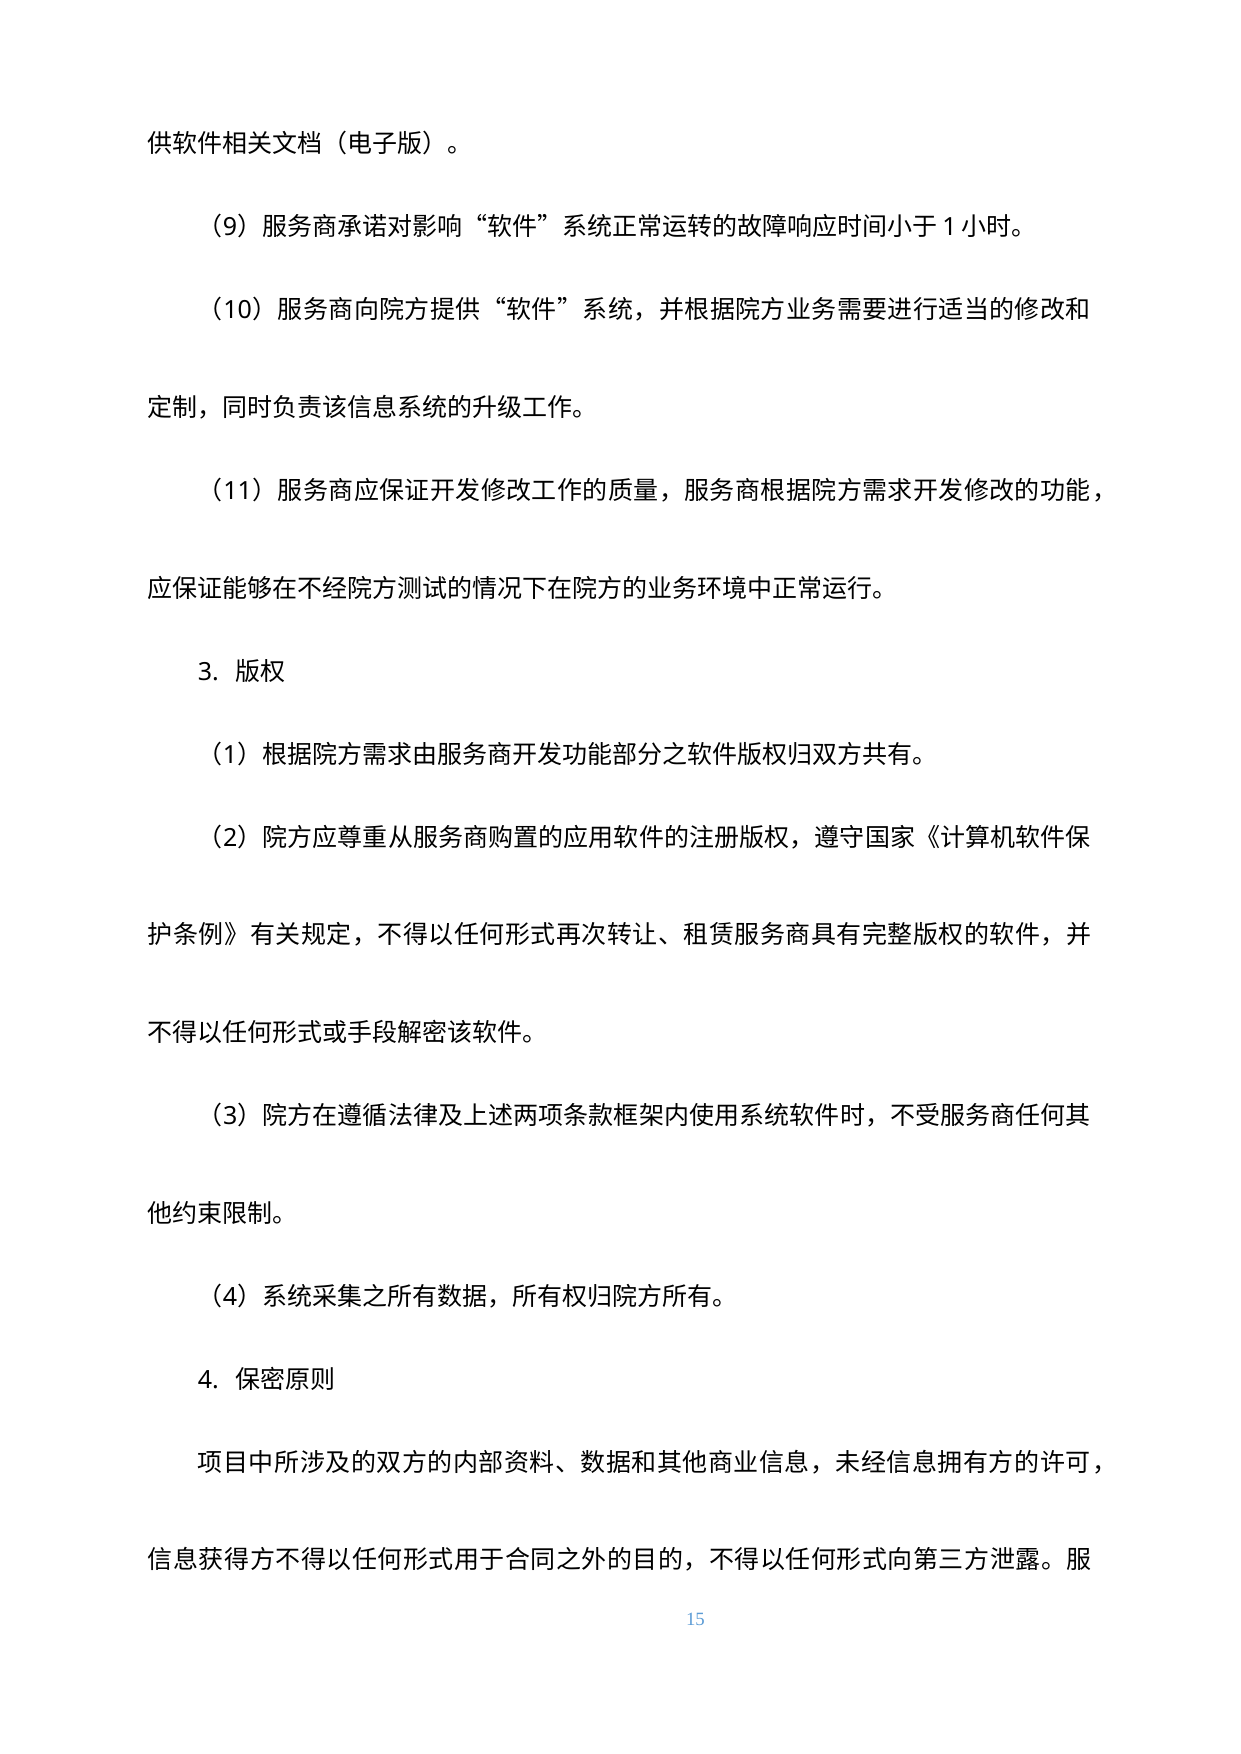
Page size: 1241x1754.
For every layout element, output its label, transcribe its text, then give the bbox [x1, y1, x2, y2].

list 版权 [148, 637, 1092, 702]
text （4）系统采集之所有数据，所有权归院方所有。 [148, 1262, 1092, 1327]
text （10）服务商向院方提供“软件”系统，并根据院方业务需要进行适当的修改和定制，同时负责该信息系统的升级工作。 [148, 276, 1092, 438]
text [148, 109, 1092, 174]
list 保密原则 [148, 1345, 1092, 1410]
text （9）服务商承诺对影响“软件”系统正常运转的故障响应时间小于1小时。 [148, 192, 1092, 257]
text （11）服务商应保证开发修改工作的质量，服务商根据院方需求开发修改的功能，应保证能够在不经院方测试的情况下在院方的业务环境中正常运行。 [148, 456, 1092, 619]
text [148, 1428, 1092, 1591]
text （3）院方在遵循法律及上述两项条款框架内使用系统软件时，不受服务商任何其他约束限制。 [148, 1081, 1092, 1244]
text （2）院方应尊重从服务商购置的应用软件的注册版权，遵守国家《计算机软件保护条例》有关规定，不得以任何形式再次转让、租赁服务商具有完整版权的软件，并不得以任何形式或手段解密该软件。 [148, 803, 1092, 1063]
text （1）根据院方需求由服务商开发功能部分之软件版权归双方共有。 [148, 720, 1092, 785]
